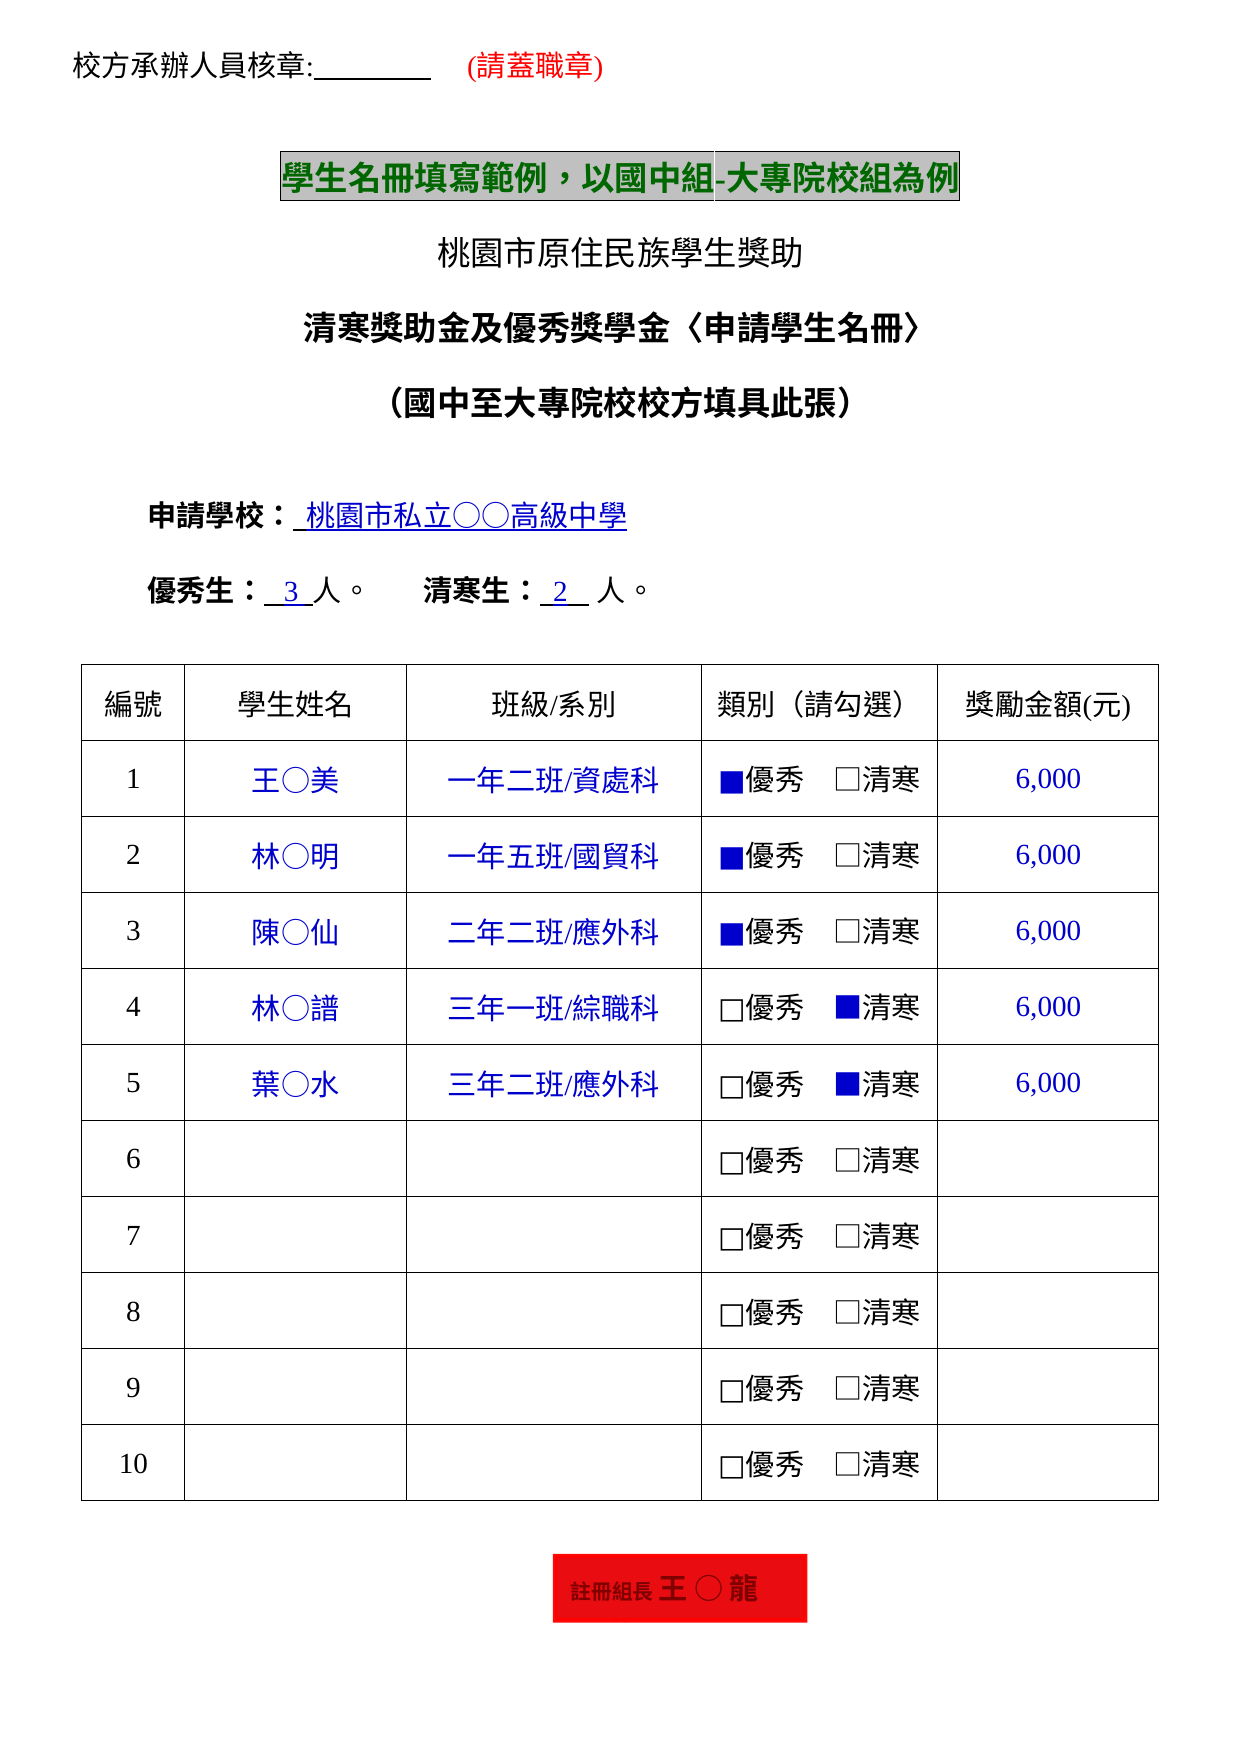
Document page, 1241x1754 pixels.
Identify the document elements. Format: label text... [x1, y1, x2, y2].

table_cell 3 [82, 893, 184, 968]
table_cell 6,000 [938, 1045, 1158, 1120]
text 校方承辦人員核章: (請蓋職章) [72, 26, 1193, 101]
table_cell 三年一班/綜職科 [407, 969, 701, 1044]
table_cell [407, 1121, 701, 1196]
table_cell 6,000 [938, 741, 1158, 816]
table_cell 一年五班/國貿科 [407, 817, 701, 892]
table_cell 9 [82, 1349, 184, 1424]
table_cell 2 [82, 817, 184, 892]
table_cell 8 [82, 1273, 184, 1348]
table_cell 6,000 [938, 817, 1158, 892]
table_cell [938, 1349, 1158, 1424]
text （國中至大專院校校方填具此張） [47, 364, 1193, 439]
table_cell [407, 1349, 701, 1424]
table_cell 王○美 [185, 741, 406, 816]
table_cell 三年二班/應外科 [407, 1045, 701, 1120]
table_cell [185, 1273, 406, 1348]
table_cell 二年二班/應外科 [407, 893, 701, 968]
text 學生名冊填寫範例，以國中組-大專院校組為例 [47, 139, 1193, 214]
table_cell 10 [82, 1425, 184, 1500]
table_header 類別（請勾選） [702, 665, 937, 740]
table_cell [938, 1121, 1158, 1196]
table_cell 1 [82, 741, 184, 816]
table_cell □優秀 □清寒 [702, 1273, 937, 1348]
table_header 班級/系別 [407, 665, 701, 740]
table_cell [185, 1349, 406, 1424]
table_cell 葉○水 [185, 1045, 406, 1120]
text 桃園市原住民族學生獎助 [47, 214, 1193, 289]
table_cell □優秀 □清寒 [702, 1121, 937, 1196]
table_cell □優秀 ■清寒 [702, 969, 937, 1044]
table_cell 林○明 [185, 817, 406, 892]
table_cell 7 [82, 1197, 184, 1272]
table_cell [185, 1197, 406, 1272]
table_header 編號 [82, 665, 184, 740]
table_cell 6 [82, 1121, 184, 1196]
table_cell 林○譜 [185, 969, 406, 1044]
table_cell 陳○仙 [185, 893, 406, 968]
table_cell 5 [82, 1045, 184, 1120]
table_cell [938, 1273, 1158, 1348]
table_cell 6,000 [938, 893, 1158, 968]
table_cell [938, 1425, 1158, 1500]
table_cell [185, 1121, 406, 1196]
text 清寒獎助金及優秀獎學金〈申請學生名冊〉 [47, 289, 1193, 364]
table_cell □優秀 □清寒 [702, 1197, 937, 1272]
table_cell [407, 1273, 701, 1348]
table_cell 4 [82, 969, 184, 1044]
table_cell [938, 1197, 1158, 1272]
table_cell 一年二班/資處科 [407, 741, 701, 816]
table_cell ■優秀 □清寒 [702, 741, 937, 816]
table_cell [407, 1425, 701, 1500]
text 優秀生： 3 人。 清寒生： 2 人。 [147, 551, 1193, 626]
table_cell □優秀 □清寒 [702, 1349, 937, 1424]
table_cell [185, 1425, 406, 1500]
table_cell 6,000 [938, 969, 1158, 1044]
table_cell ■優秀 □清寒 [702, 893, 937, 968]
table_cell [407, 1197, 701, 1272]
table_cell ■優秀 □清寒 [702, 817, 937, 892]
table_header 獎勵金額(元) [938, 665, 1158, 740]
text 申請學校： 桃園市私立○○高級中學 [147, 476, 1193, 551]
table_cell □優秀 □清寒 [702, 1425, 937, 1500]
table_header 學生姓名 [185, 665, 406, 740]
table_cell □優秀 ■清寒 [702, 1045, 937, 1120]
